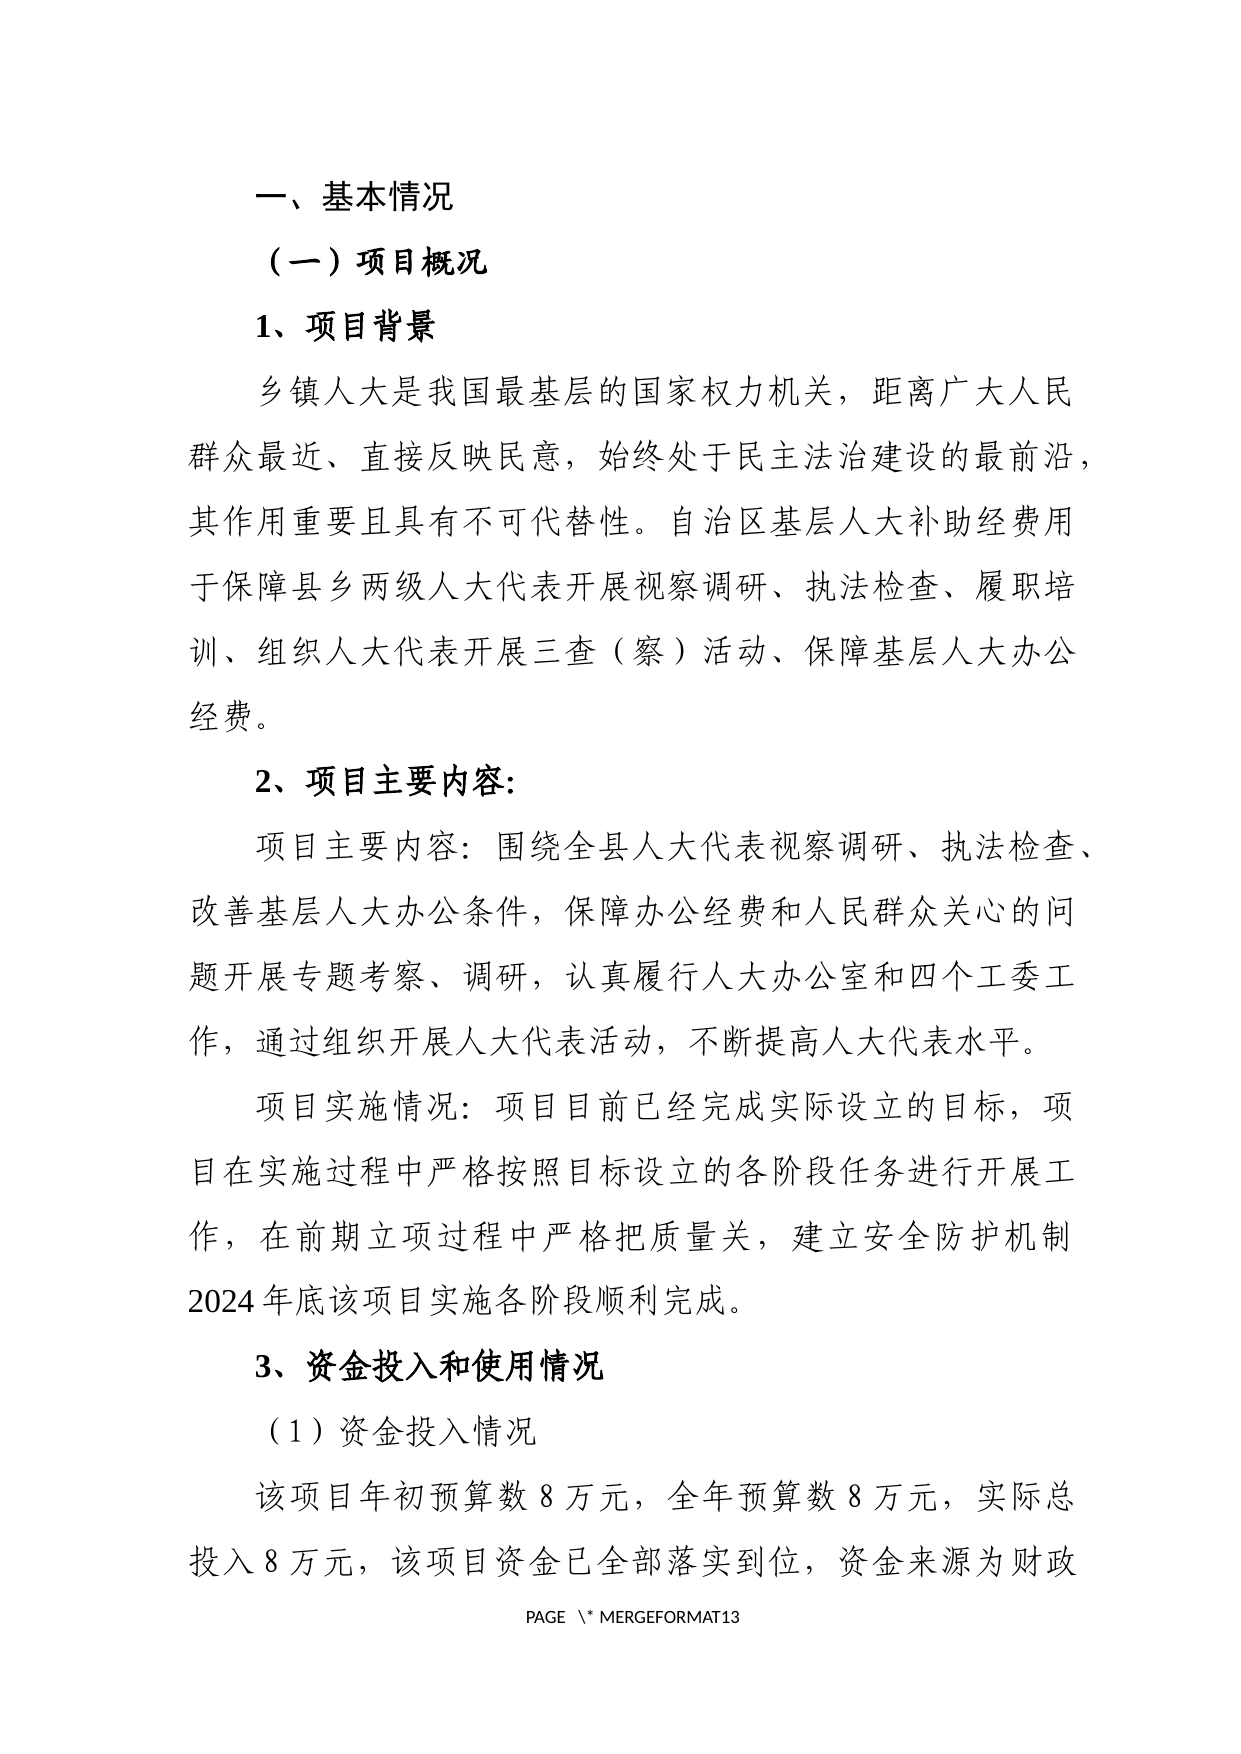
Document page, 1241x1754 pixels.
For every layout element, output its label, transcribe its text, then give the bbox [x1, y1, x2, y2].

text 一、基本情况 [187, 162, 1078, 227]
text 乡镇人大是我国最基层的国家权力机关，距离广大人民群众最近、直接反映民意，始终处于民主法治建设的最前沿，其作用重要且具有不可代替性。自治区基层人大补助经费用于保障县乡两级人大代表开展视察调研、执法检查、履职培训、组织人大代表开展三查（察）活动、保障基层人大办公经费。 [187, 357, 1078, 747]
text （一）项目概况 [187, 227, 1078, 292]
text 项目主要内容：围绕全县人大代表视察调研、执法检查、改善基层人大办公条件，保障办公经费和人民群众关心的问题开展专题考察、调研，认真履行人大办公室和四个工委工作，通过组织开展人大代表活动，不断提高人大代表水平。 [187, 812, 1078, 1072]
text 项目实施情况：项目目前已经完成实际设立的目标，项目在实施过程中严格按照目标设立的各阶段任务进行开展工作，在前期立项过程中严格把质量关，建立安全防护机制，2024年底该项目实施各阶段顺利完成。 [187, 1072, 1078, 1332]
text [187, 1462, 1078, 1592]
text （1）资金投入情况 [187, 1397, 1078, 1462]
text 3、资金投入和使用情况 [187, 1332, 1078, 1397]
text 1、项目背景 [187, 292, 1078, 357]
title 项目主要内容： [187, 747, 1078, 812]
